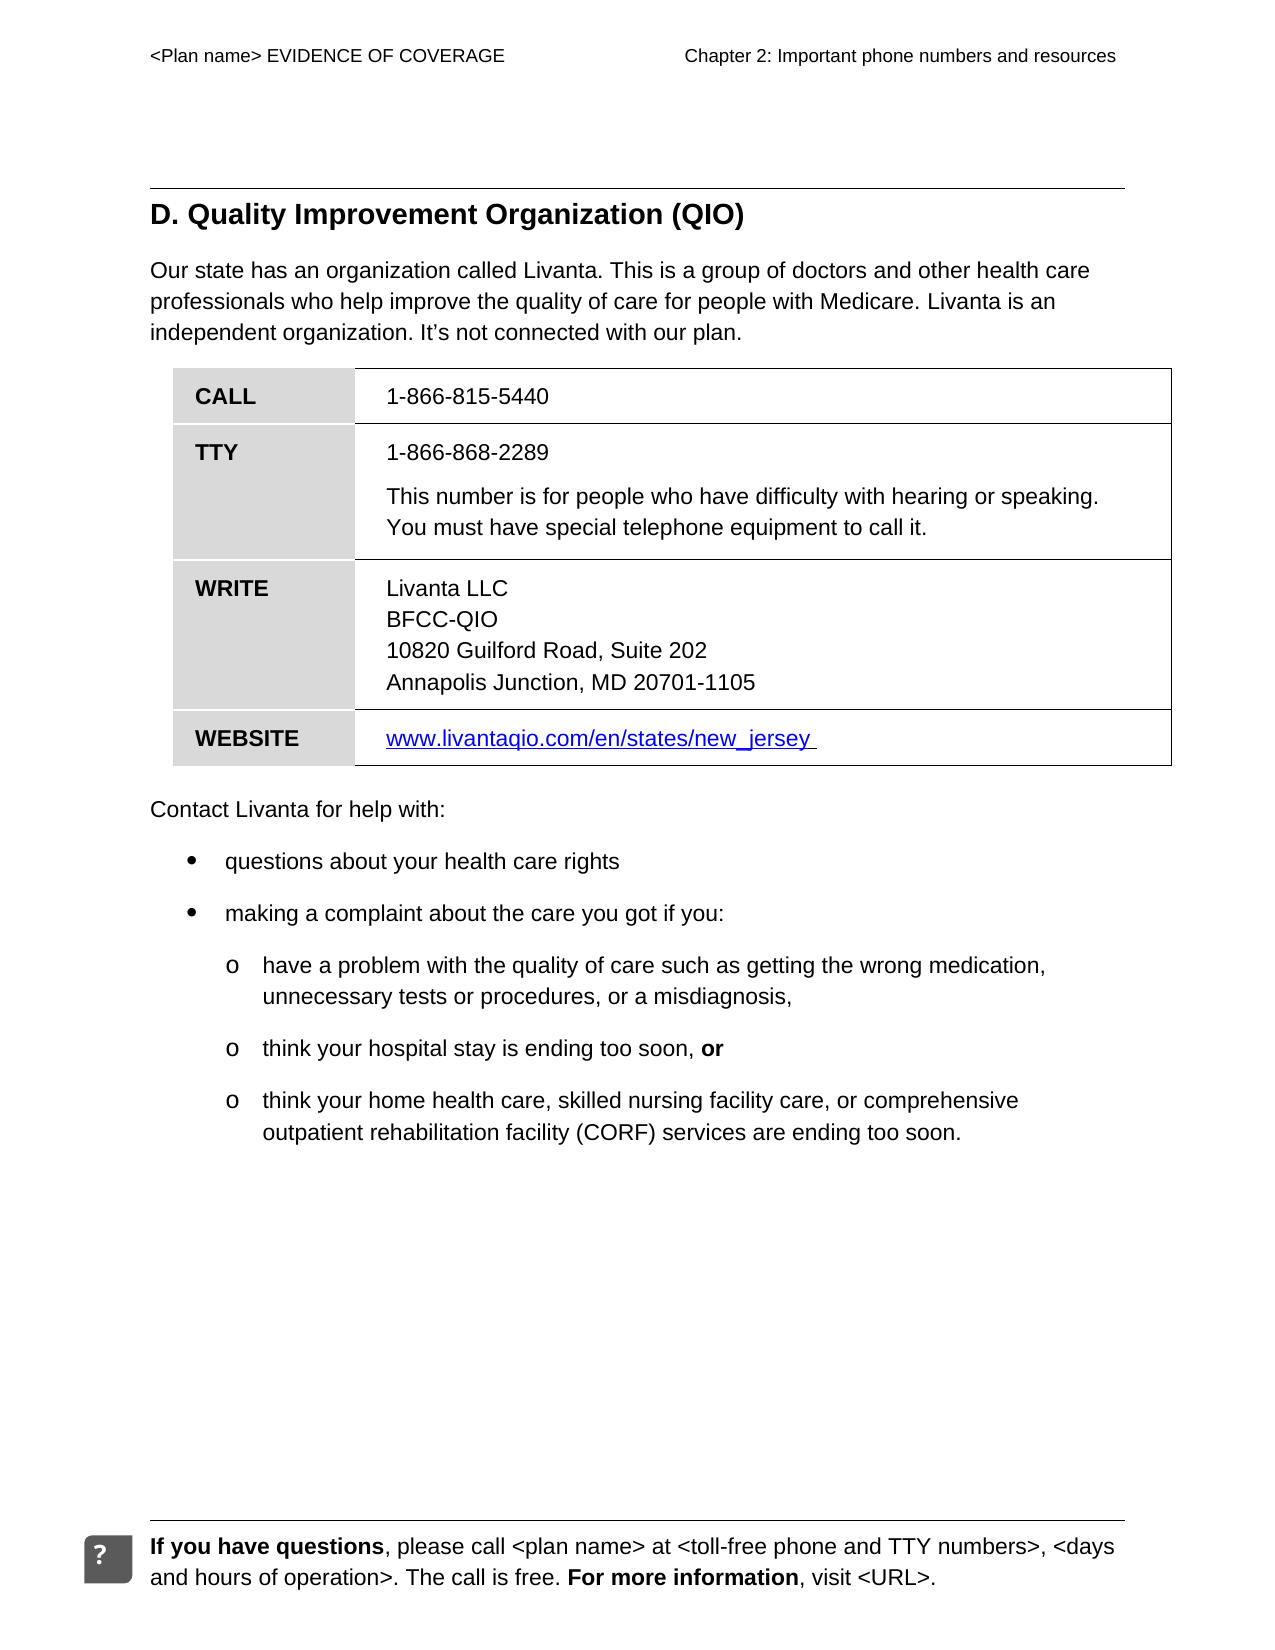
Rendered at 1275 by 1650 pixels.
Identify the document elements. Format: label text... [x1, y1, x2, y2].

table_cell www.livantaqio.com/en/states/new_jersey [355, 710, 1171, 765]
text making a complaint about the care you got if you: [187, 896, 1050, 928]
text questions about your health care rights [187, 844, 1050, 876]
table_cell WEBSITE [173, 711, 355, 765]
text Our state has an organization called Livanta. This is a group of doctors and other health care professionals who help improve the quality of care for people with Medicare. Livanta is an independent organization. It’s not connected with our plan. [150, 253, 1125, 347]
text have a problem with the quality of care such as getting the wrong medication, unnecessary tests or procedures, or a misdiagnosis, [225, 948, 1050, 1011]
subtitle Quality Improvement Organization (QIO) [150, 189, 1125, 232]
text think your hospital stay is ending too soon, or [225, 1032, 1050, 1063]
text Contact Livanta for help with: [150, 792, 1125, 823]
text think your home health care, skilled nursing facility care, or comprehensive outpatient rehabilitation facility (CORF) services are ending too soon. [225, 1084, 1050, 1146]
table_cell Livanta LLC BFCC-QIO 10820 Guilford Road, Suite 202 Annapolis Junction, MD 20701-1105 [355, 560, 1171, 709]
table_header 1-866-815-5440 [355, 369, 1171, 423]
table_cell TTY [173, 425, 355, 559]
table_header CALL [173, 369, 355, 423]
table_cell WRITE [173, 561, 355, 709]
table_cell 1-866-868-2289 This number is for people who have difficulty with hearing or speaking. You must have special telephone equipment to call it. [355, 424, 1171, 559]
